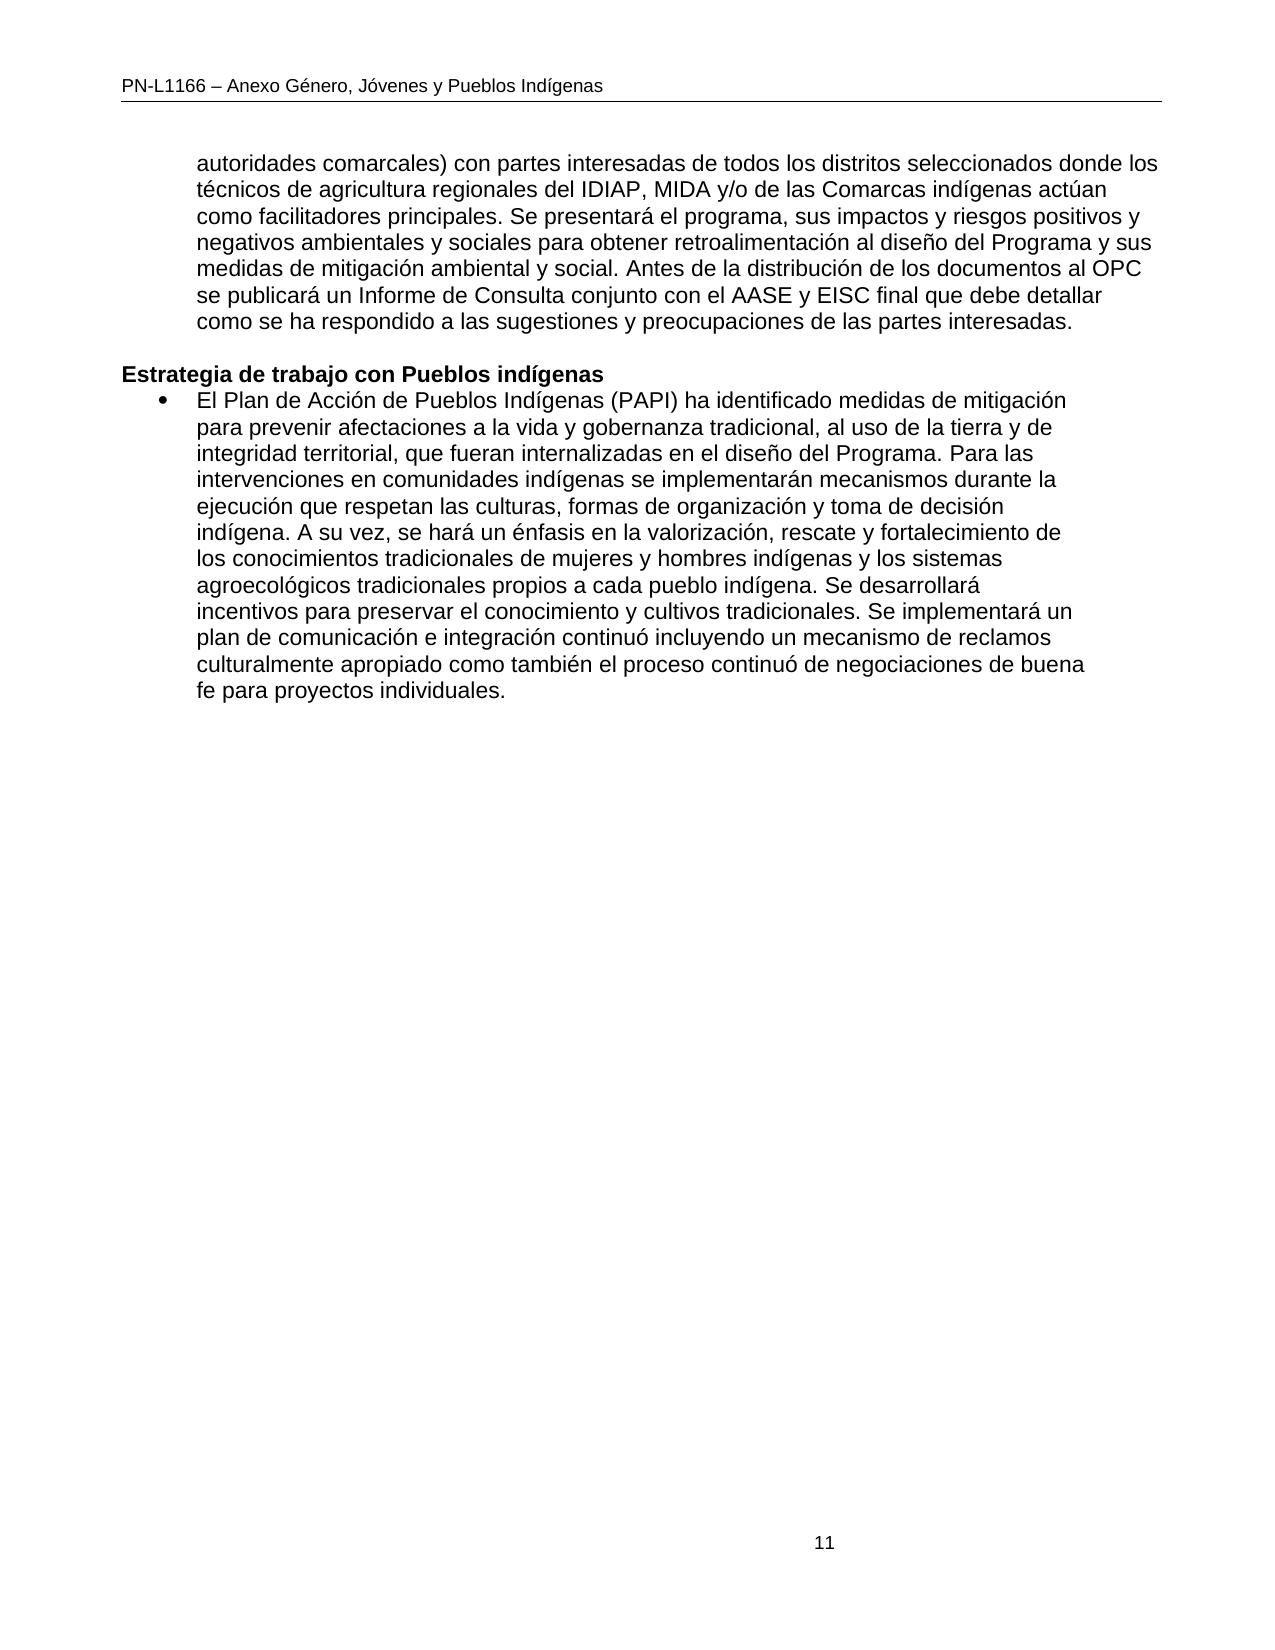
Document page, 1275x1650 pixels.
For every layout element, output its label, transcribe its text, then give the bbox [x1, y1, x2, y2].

list El Plan de Acción de Pueblos Indígenas (PAPI) ha identificado medidas de mitigación para prevenir afectaciones a la vida y gobernanza tradicional, al uso de la tierra y de integridad territorial, que fueran internalizadas en el diseño del Programa. Para las intervenciones en comunidades indígenas se implementarán mecanismos durante la ejecución que respetan las culturas, formas de organización y toma de decisión indígena. A su vez, se hará un énfasis en la valorización, rescate y fortalecimiento de los conocimientos tradicionales de mujeres y hombres indígenas y los sistemas agroecológicos tradicionales propios a cada pueblo indígena. Se desarrollará incentivos para preservar el conocimiento y cultivos tradicionales. Se implementará un plan de comunicación e integración continuó incluyendo un mecanismo de reclamos culturalmente apropiado como también el proceso continuó de negociaciones de buena fe para proyectos individuales. [159, 387, 1087, 703]
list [159, 150, 1162, 334]
text Estrategia de trabajo con Pueblos indígenas [121, 361, 1087, 387]
